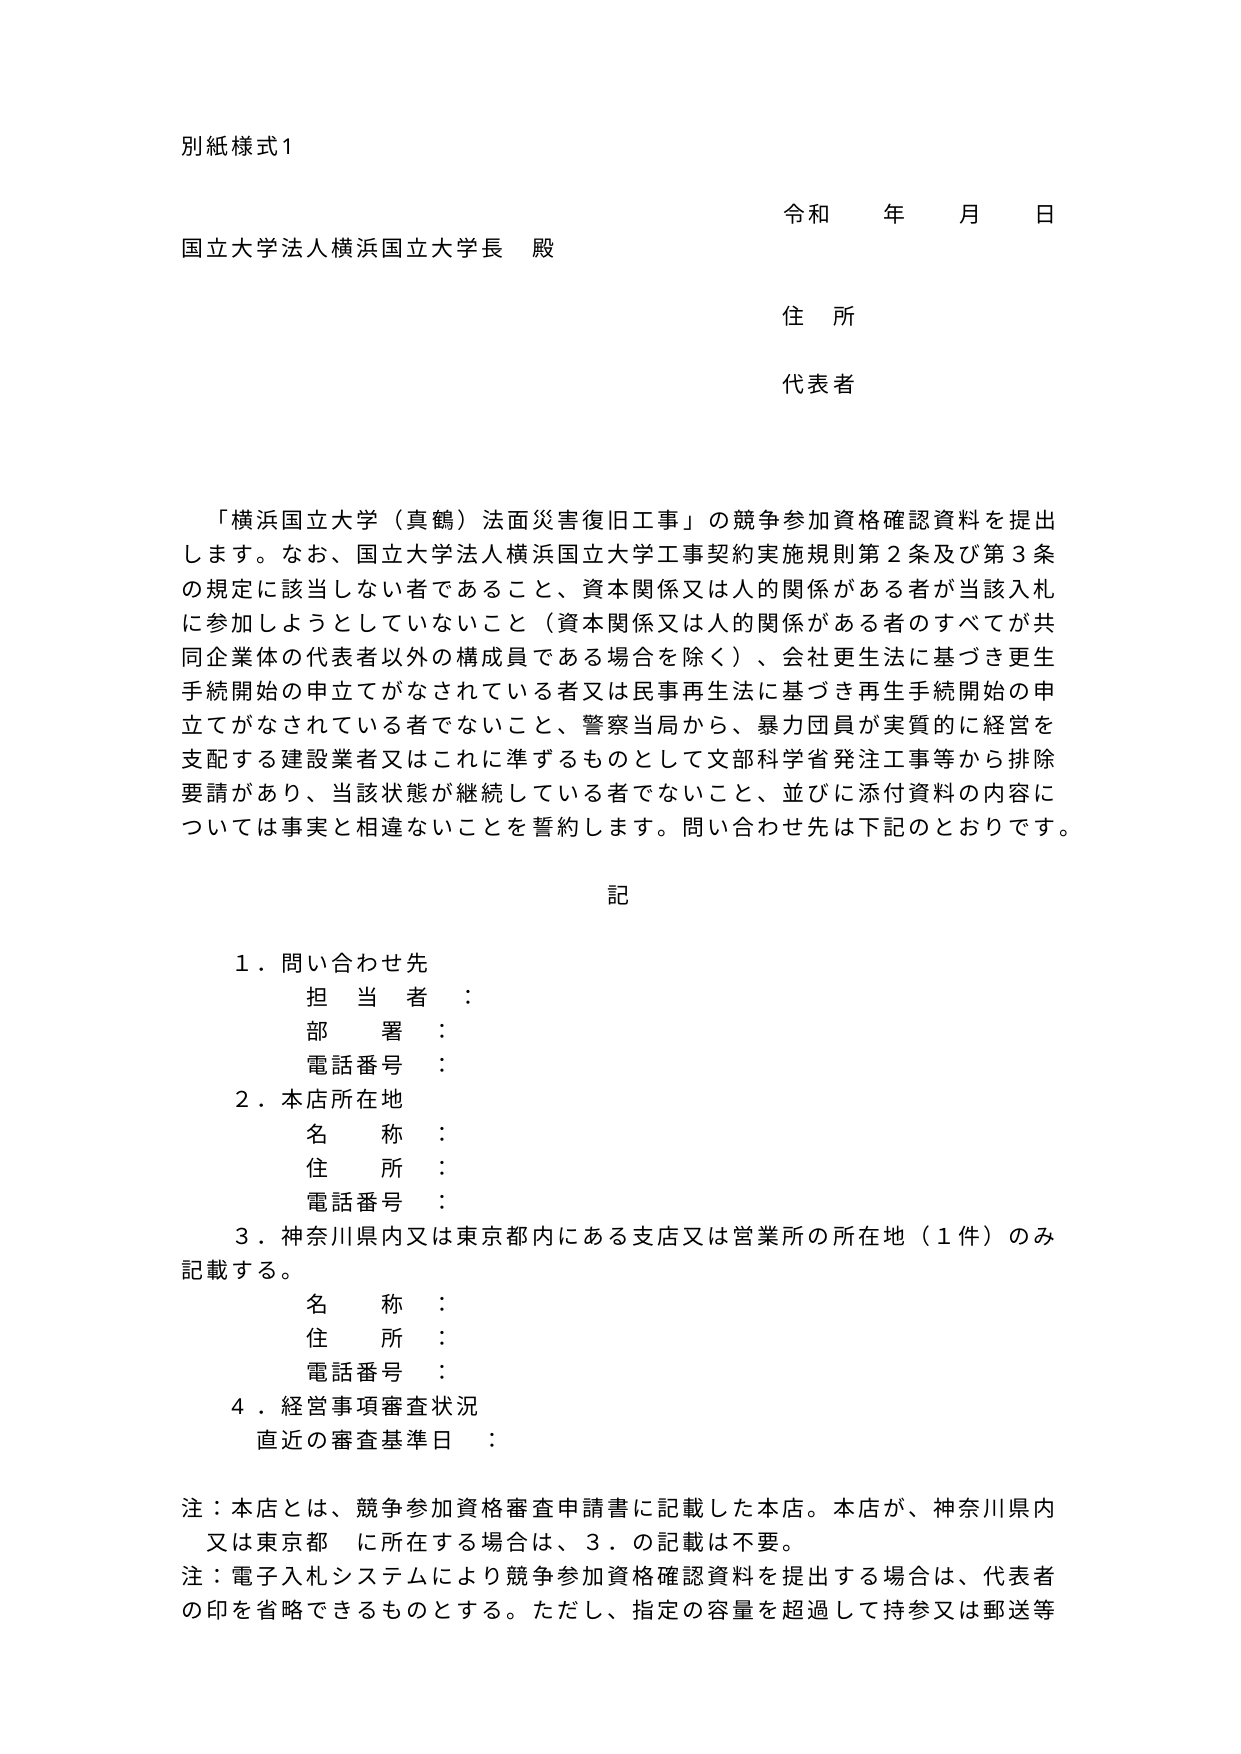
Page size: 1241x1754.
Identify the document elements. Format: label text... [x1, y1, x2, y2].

text 住 所 ： [181, 1320, 1059, 1354]
text 記 [181, 877, 1059, 911]
text 電話番号 ： [181, 1354, 1059, 1388]
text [181, 1558, 1059, 1626]
text 担 当 者 ： [181, 979, 1059, 1013]
text １．問い合わせ先 [181, 945, 1059, 979]
text 国立大学法人横浜国立大学長 殿 [181, 230, 1059, 264]
text ２．本店所在地 [181, 1081, 1059, 1115]
text 直近の審査基準日 ： [181, 1422, 1059, 1456]
text 部 署 ： [181, 1013, 1059, 1047]
text 名 称 ： [181, 1286, 1059, 1320]
text 名 称 ： [181, 1115, 1059, 1149]
text 「横浜国立大学（真鶴）法面災害復旧工事」の競争参加資格確認資料を提出します。なお、国立大学法人横浜国立大学工事契約実施規則第２条及び第３条の規定に該当しない者であること、資本関係又は人的関係がある者が当該入札に参加しようとしていないこと（資本関係又は人的関係がある者のすべてが共同企業体の代表者以外の構成員である場合を除く）、会社更生法に基づき更生手続開始の申立てがなされている者又は民事再生法に基づき再生手続開始の申立てがなされている者でないこと、警察当局から、暴力団員が実質的に経営を支配する建設業者又はこれに準ずるものとして文部科学省発注工事等から排除要請があり、当該状態が継続している者でないこと、並びに添付資料の内容については事実と相違ないことを誓約します。問い合わせ先は下記のとおりです。 [181, 502, 1059, 843]
text 4．経営事項審査状況 [181, 1388, 1059, 1422]
text 住 所 [181, 298, 1059, 332]
text 電話番号 ： [181, 1047, 1059, 1081]
text 注：本店とは、競争参加資格審査申請書に記載した本店。本店が、神奈川県内又は東京都 に所在する場合は、３．の記載は不要。 [181, 1490, 1059, 1558]
text 令和 年 月 日 [181, 196, 1059, 230]
text 代表者 [181, 366, 1059, 400]
text ３．神奈川県内又は東京都内にある支店又は営業所の所在地（１件）のみ記載する。 [181, 1218, 1059, 1286]
text 別紙様式1 [181, 128, 1059, 162]
text 住 所 ： [181, 1149, 1059, 1183]
text 電話番号 ： [181, 1183, 1059, 1218]
